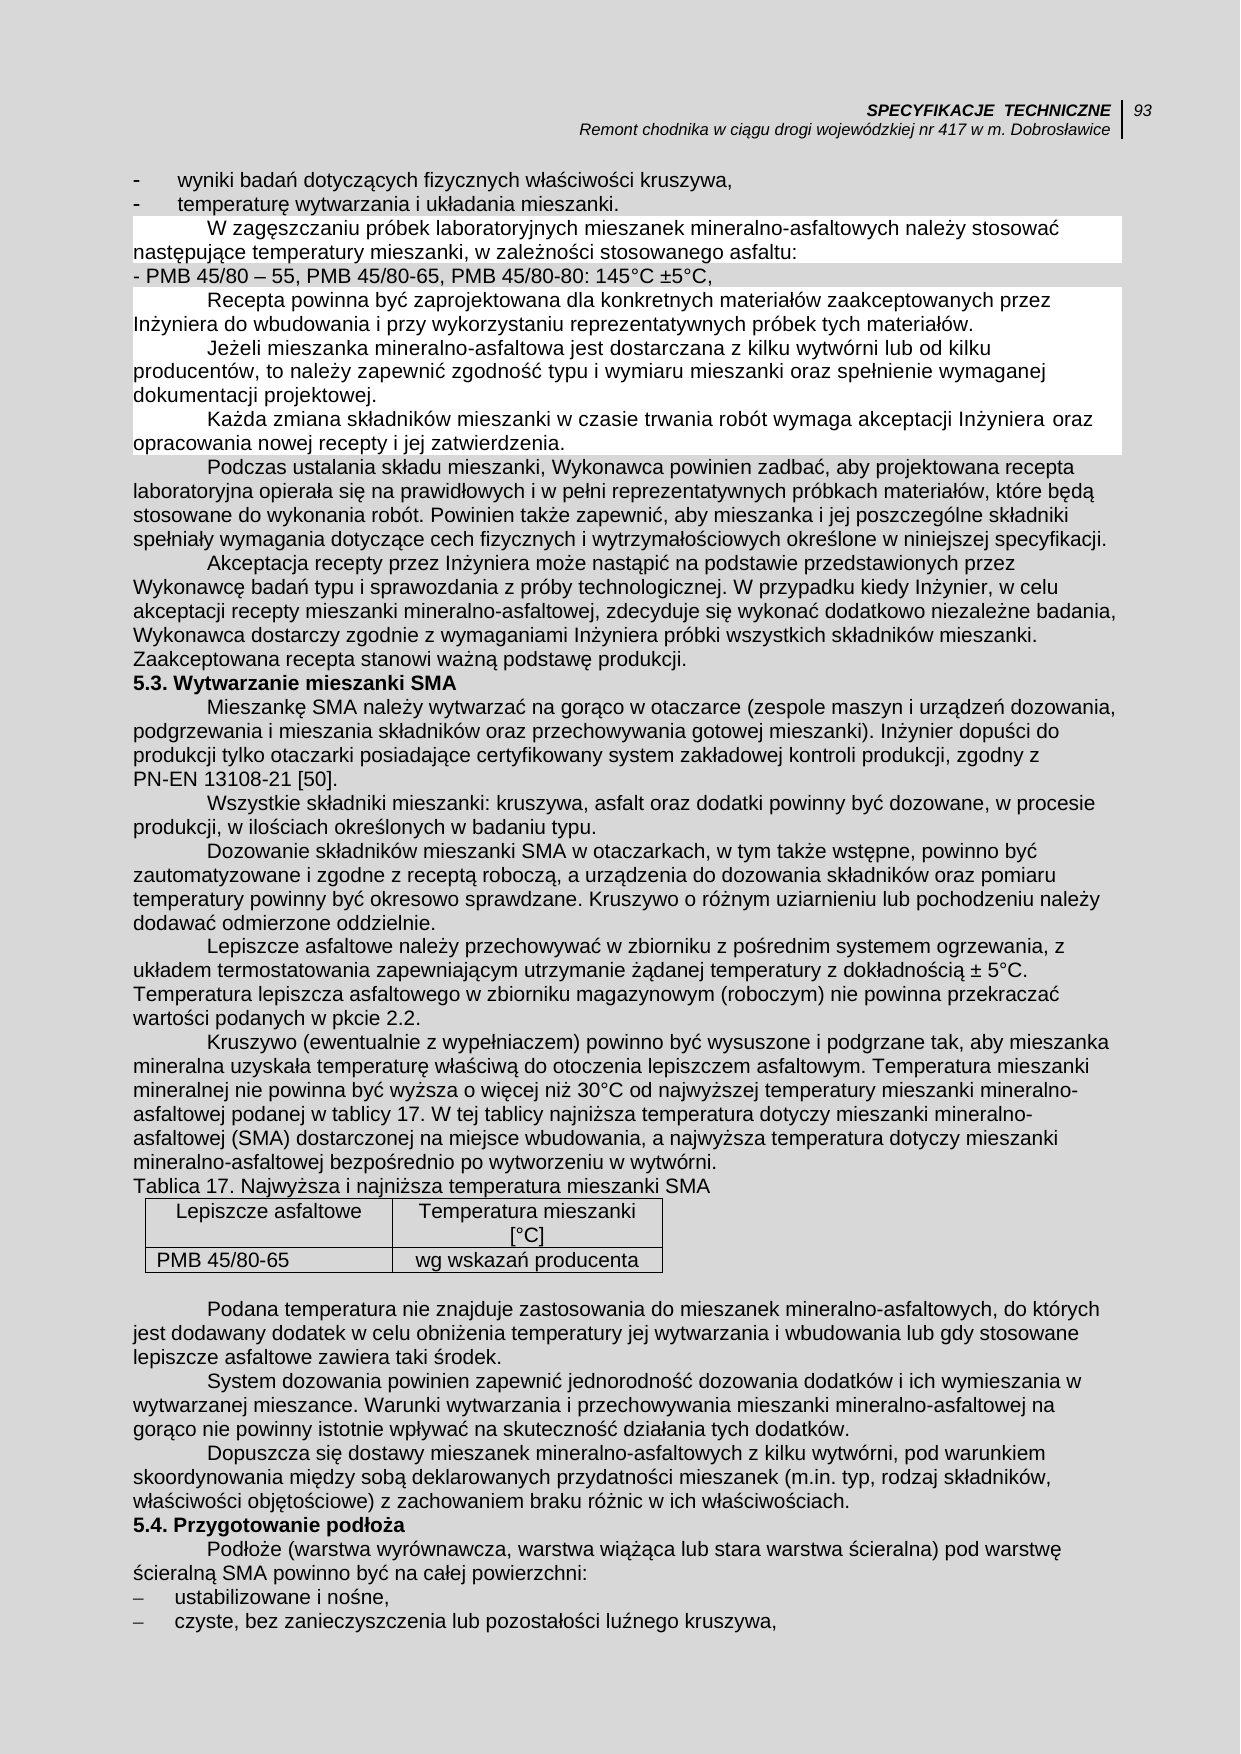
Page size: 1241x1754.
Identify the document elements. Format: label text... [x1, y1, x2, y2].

text Wszystkie składniki mieszanki: kruszywa, asfalt oraz dodatki powinny być dozowane, w procesie produkcji, w ilościach określonych w badaniu typu. [133, 791, 1122, 838]
text Podłoże (warstwa wyrównawcza, warstwa wiążąca lub stara warstwa ścieralna) pod warstwę ścieralną SMA powinno być na całej powierzchni: [133, 1537, 1122, 1584]
text Każda zmiana składników mieszanki w czasie trwania robót wymaga akceptacji Inżyniera oraz opracowania nowej recepty i jej zatwierdzenia. [133, 407, 1122, 455]
text Kruszywo (ewentualnie z wypełniaczem) powinno być wysuszone i podgrzane tak, aby mieszanka mineralna uzyskała temperaturę właściwą do otoczenia lepiszczem asfaltowym. Temperatura mieszanki mineralnej nie powinna być wyższa o więcej niż od najwyższej temperatury mieszanki mineralno-asfaltowej podanej w tablicy 17. W tej tablicy najniższa temperatura dotyczy mieszanki mineralno-asfaltowej (SMA) dostarczonej na miejsce wbudowania, a najwyższa temperatura dotyczy mieszanki mineralno-asfaltowej bezpośrednio po wytworzeniu w wytwórni. [133, 1030, 1122, 1174]
text W zagęszczaniu próbek laboratoryjnych mieszanek mineralno-asfaltowych należy stosować następujące temperatury mieszanki, w zależności stosowanego asfaltu: [133, 216, 1122, 263]
text Lepiszcze asfaltowe należy przechowywać w zbiorniku z pośrednim systemem ogrzewania, z układem termostatowania zapewniającym utrzymanie żądanej temperatury z dokładnością ± . Temperatura lepiszcza asfaltowego w zbiorniku magazynowym (roboczym) nie powinna przekraczać wartości podanych w pkcie 2.2. [133, 934, 1122, 1030]
text System dozowania powinien zapewnić jednorodność dozowania dodatków i ich wymieszania w wytwarzanej mieszance. Warunki wytwarzania i przechowywania mieszanki mineralno-asfaltowej na gorąco nie powinny istotnie wpływać na skuteczność działania tych dodatków. [133, 1369, 1122, 1441]
text Jeżeli mieszanka mineralno-asfaltowa jest dostarczana z kilku wytwórni lub od kilku producentów, to należy zapewnić zgodność typu i wymiaru mieszanki oraz spełnienie wymaganej dokumentacji projektowej. [133, 335, 1122, 407]
subtitle 5.3. Wytwarzanie mieszanki SMA [133, 671, 1122, 695]
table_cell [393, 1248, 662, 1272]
list ustabilizowane i nośne, [133, 1584, 1122, 1609]
subtitle 5.4. Przygotowanie podłoża [133, 1513, 1122, 1537]
list wyniki badań dotyczących fizycznych właściwości kruszywa, [133, 167, 1128, 192]
text Recepta powinna być zaprojektowana dla konkretnych materiałów zaakceptowanych przez Inżyniera do wbudowania i przy wykorzystaniu reprezentatywnych próbek tych materiałów. [133, 287, 1122, 335]
list temperaturę wytwarzania i układania mieszanki. [133, 192, 1128, 216]
text Akceptacja recepty przez Inżyniera może nastąpić na podstawie przedstawionych przez Wykonawcę badań typu i sprawozdania z próby technologicznej. W przypadku kiedy Inżynier, w celu akceptacji recepty mieszanki mineralno-asfaltowej, zdecyduje się wykonać dodatkowo niezależne badania, Wykonawca dostarczy zgodnie z wymaganiami Inżyniera próbki wszystkich składników mieszanki. Zaakceptowana recepta stanowi ważną podstawę produkcji. [133, 551, 1122, 671]
text Podana temperatura nie znajduje zastosowania do mieszanek mineralno-asfaltowych, do których jest dodawany dodatek w celu obniżenia temperatury jej wytwarzania i wbudowania lub gdy stosowane lepiszcze asfaltowe zawiera taki środek. [133, 1297, 1122, 1369]
list czyste, bez zanieczyszczenia lub pozostałości luźnego kruszywa, [133, 1609, 1122, 1633]
text Mieszankę SMA należy wytwarzać na gorąco w otaczarce (zespole maszyn i urządzeń dozowania, podgrzewania i mieszania składników oraz przechowywania gotowej mieszanki). Inżynier dopuści do produkcji tylko otaczarki posiadające certyfikowany system zakładowej kontroli produkcji, zgodny z PN-EN 13108-21 [50]. [133, 695, 1122, 791]
text Podczas ustalania składu mieszanki, Wykonawca powinien zadbać, aby projektowana recepta laboratoryjna opierała się na prawidłowych i w pełni reprezentatywnych próbkach materiałów, które będą stosowane do wykonania robót. Powinien także zapewnić, aby mieszanka i jej poszczególne składniki spełniały wymagania dotyczące cech fizycznych i wytrzymałościowych określone w niniejszej specyfikacji. [133, 455, 1122, 551]
text - PMB 45/80 – 55, PMB 45/80-65, PMB 45/80-80: 145°C ±5°C, [133, 263, 1122, 287]
text Tablica 17. Najwyższa i najniższa temperatura mieszanki SMA [133, 1174, 1122, 1198]
text Dopuszcza się dostawy mieszanek mineralno-asfaltowych z kilku wytwórni, pod warunkiem skoordynowania między sobą deklarowanych przydatności mieszanek (m.in. typ, rodzaj składników, właściwości objętościowe) z zachowaniem braku różnic w ich właściwościach. [133, 1441, 1128, 1513]
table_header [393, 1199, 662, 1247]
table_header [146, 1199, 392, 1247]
text Dozowanie składników mieszanki SMA w otaczarkach, w tym także wstępne, powinno być zautomatyzowane i zgodne z receptą roboczą, a urządzenia do dozowania składników oraz pomiaru temperatury powinny być okresowo sprawdzane. Kruszywo o różnym uziarnieniu lub pochodzeniu należy dodawać odmierzone oddzielnie. [133, 838, 1122, 934]
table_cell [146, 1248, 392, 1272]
